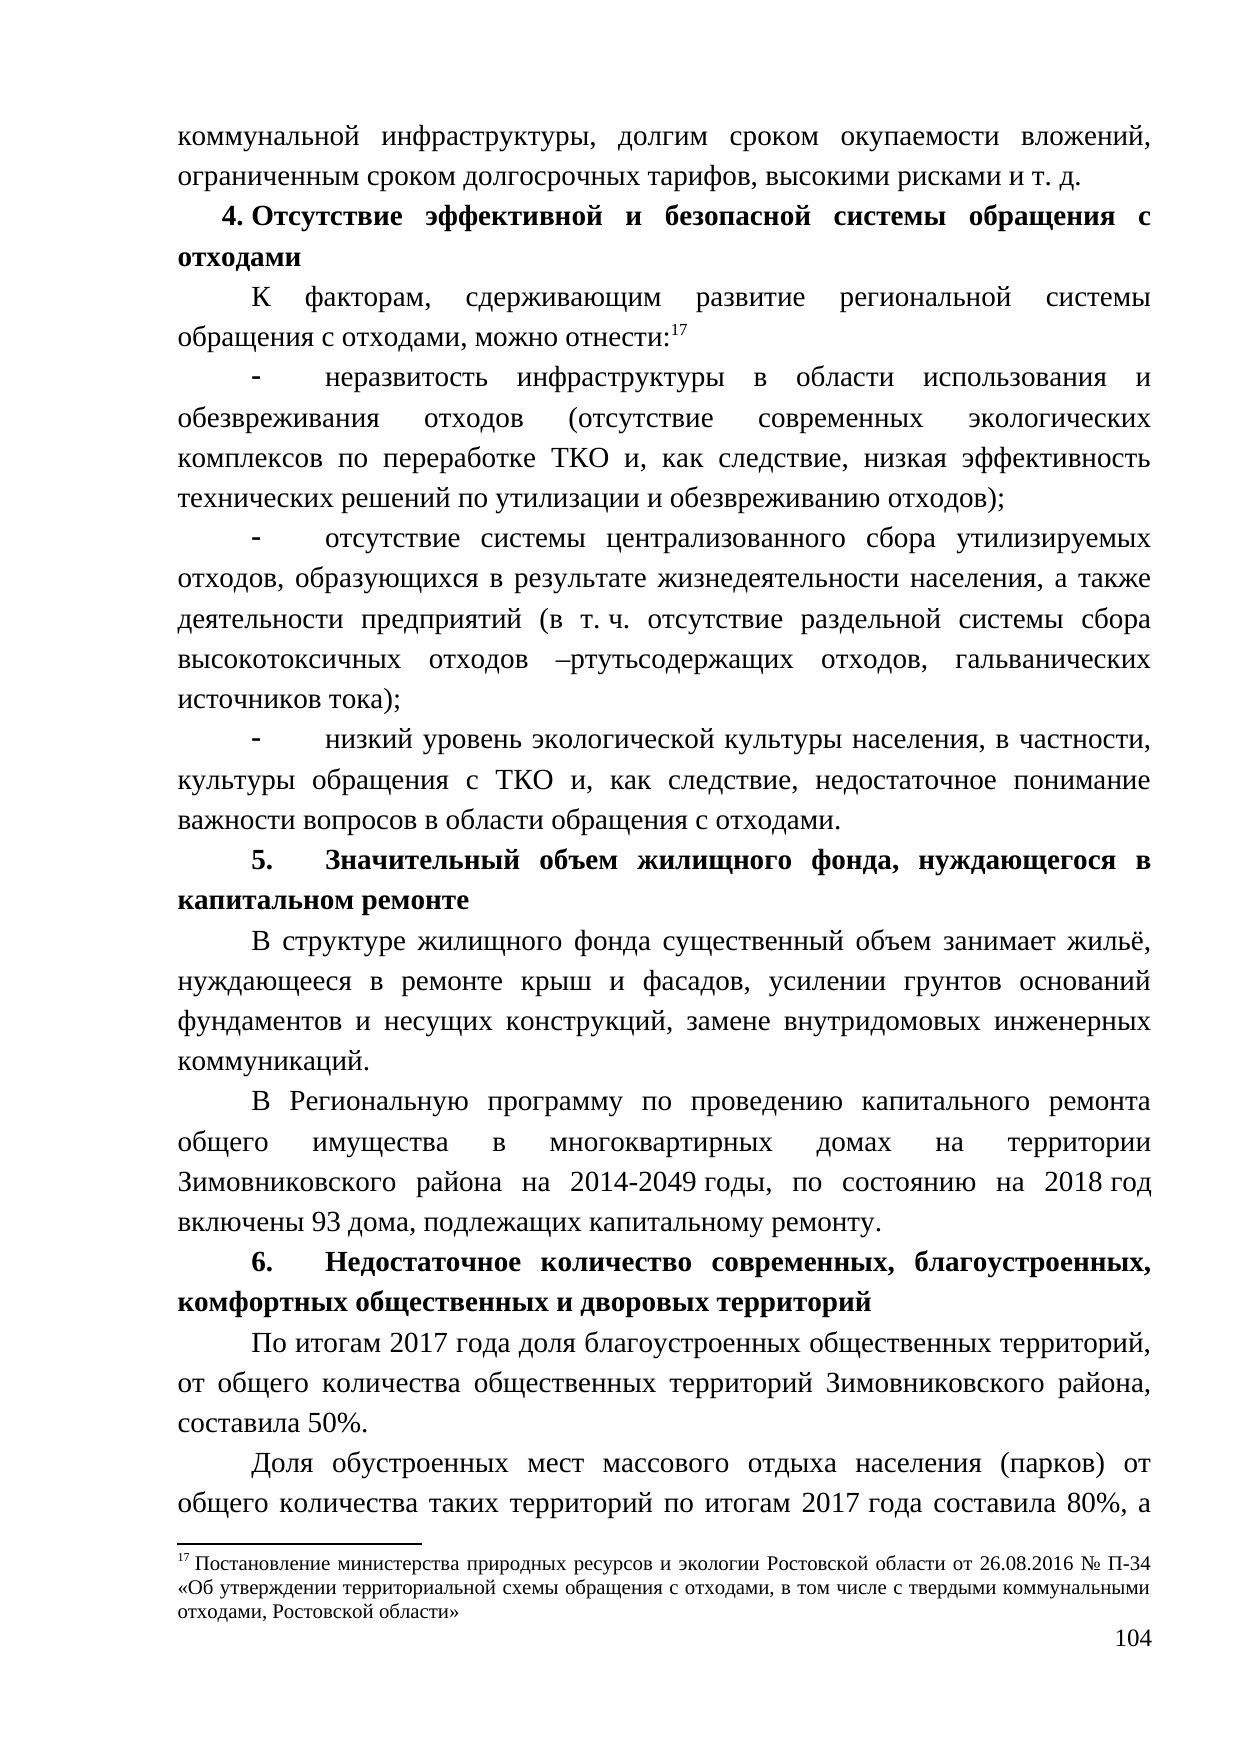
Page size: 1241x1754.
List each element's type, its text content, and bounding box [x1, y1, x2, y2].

list неразвитость инфраструктуры в области использования и обезвреживания отходов (отсутствие современных экологических комплексов по переработке ТКО и, как следствие, низкая эффективность технических решений по утилизации и обезвреживанию отходов); [177, 359, 1152, 514]
list Значительный объем жилищного фонда, нуждающегося в капитальном ремонте [177, 842, 1152, 916]
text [177, 118, 1152, 192]
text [177, 1445, 1152, 1519]
text К факторам, сдерживающим развитие региональной системы обращения с отходами, можно отнести: [177, 279, 1152, 353]
text По итогам 2017 года доля благоустроенных общественных территорий, от общего количества общественных территорий Зимовниковского района, составила 50%. [177, 1325, 1152, 1439]
text В Региональную программу по проведению капитального ремонта общего имущества в многоквартирных домах на территории Зимовниковского района на 2014-2049 годы, по состоянию на 2018 год включены 93 дома, подлежащих капитальному ремонту. [177, 1083, 1152, 1238]
list низкий уровень экологической культуры населения, в частности, культуры обращения с ТКО и, как следствие, недостаточное понимание важности вопросов в области обращения с отходами. [177, 721, 1152, 836]
list отсутствие системы централизованного сбора утилизируемых отходов, образующихся в результате жизнедеятельности населения, а также деятельности предприятий (в т. ч. отсутствие раздельной системы сбора высокотоксичных отходов –ртутьсодержащих отходов, гальванических источников тока); [177, 520, 1152, 715]
list Отсутствие эффективной и безопасной системы обращения с отходами [177, 198, 1152, 272]
list Недостаточное количество современных, благоустроенных, комфортных общественных и дворовых территорий [177, 1244, 1152, 1318]
text В структуре жилищного фонда существенный объем занимает жильё, нуждающееся в ремонте крыш и фасадов, усилении грунтов оснований фундаментов и несущих конструкций, замене внутридомовых инженерных коммуникаций. [177, 923, 1152, 1077]
